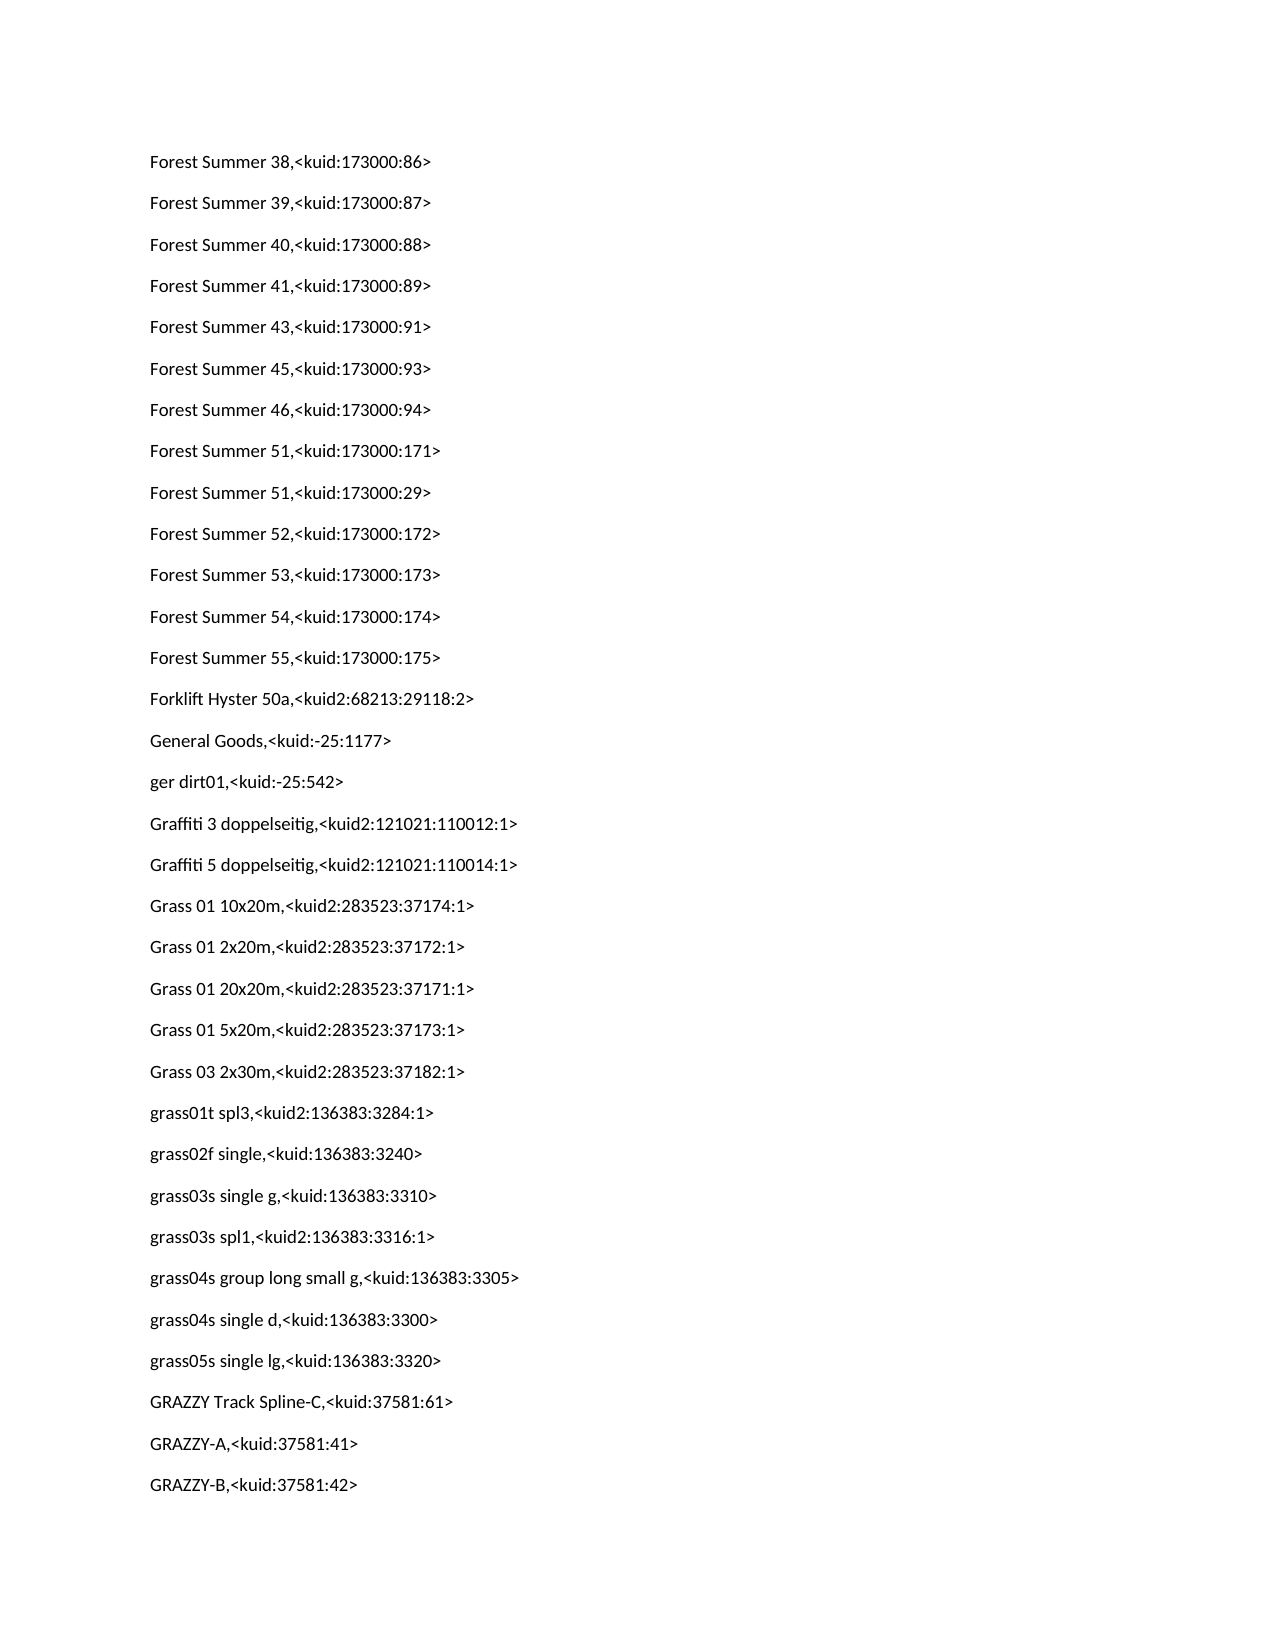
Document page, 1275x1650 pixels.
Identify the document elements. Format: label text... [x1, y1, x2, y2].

text Graffiti 5 doppelseitig,<kuid2:121021:110014:1> [150, 853, 1125, 876]
text GRAZZY-A,<kuid:37581:41> [150, 1432, 1125, 1455]
text Grass 01 2x20m,<kuid2:283523:37172:1> [150, 936, 1125, 959]
text Grass 03 2x30m,<kuid2:283523:37182:1> [150, 1060, 1125, 1083]
text Forest Summer 55,<kuid:173000:175> [150, 646, 1125, 669]
text grass03s spl1,<kuid2:136383:3316:1> [150, 1225, 1125, 1248]
text Grass 01 20x20m,<kuid2:283523:37171:1> [150, 977, 1125, 1000]
text Forest Summer 54,<kuid:173000:174> [150, 605, 1125, 628]
text Forest Summer 39,<kuid:173000:87> [150, 191, 1125, 214]
text ger dirt01,<kuid:-25:542> [150, 770, 1125, 793]
text Forest Summer 46,<kuid:173000:94> [150, 398, 1125, 421]
text GRAZZY Track Spline-C,<kuid:37581:61> [150, 1391, 1125, 1413]
text Forest Summer 53,<kuid:173000:173> [150, 563, 1125, 586]
text grass02f single,<kuid:136383:3240> [150, 1142, 1125, 1165]
text grass04s group long small g,<kuid:136383:3305> [150, 1267, 1125, 1289]
text Graffiti 3 doppelseitig,<kuid2:121021:110012:1> [150, 812, 1125, 834]
text Grass 01 5x20m,<kuid2:283523:37173:1> [150, 1018, 1125, 1041]
text grass01t spl3,<kuid2:136383:3284:1> [150, 1101, 1125, 1124]
text grass04s single d,<kuid:136383:3300> [150, 1308, 1125, 1331]
text grass03s single g,<kuid:136383:3310> [150, 1184, 1125, 1207]
text Forklift Hyster 50a,<kuid2:68213:29118:2> [150, 688, 1125, 711]
text Forest Summer 51,<kuid:173000:29> [150, 481, 1125, 504]
text Forest Summer 43,<kuid:173000:91> [150, 315, 1125, 338]
text Forest Summer 45,<kuid:173000:93> [150, 357, 1125, 380]
text Forest Summer 41,<kuid:173000:89> [150, 274, 1125, 297]
text Grass 01 10x20m,<kuid2:283523:37174:1> [150, 894, 1125, 917]
text grass05s single lg,<kuid:136383:3320> [150, 1349, 1125, 1372]
text Forest Summer 40,<kuid:173000:88> [150, 233, 1125, 256]
text Forest Summer 51,<kuid:173000:171> [150, 439, 1125, 462]
text GRAZZY-B,<kuid:37581:42> [150, 1473, 1125, 1496]
text Forest Summer 38,<kuid:173000:86> [150, 150, 1125, 173]
text General Goods,<kuid:-25:1177> [150, 729, 1125, 752]
text Forest Summer 52,<kuid:173000:172> [150, 522, 1125, 545]
